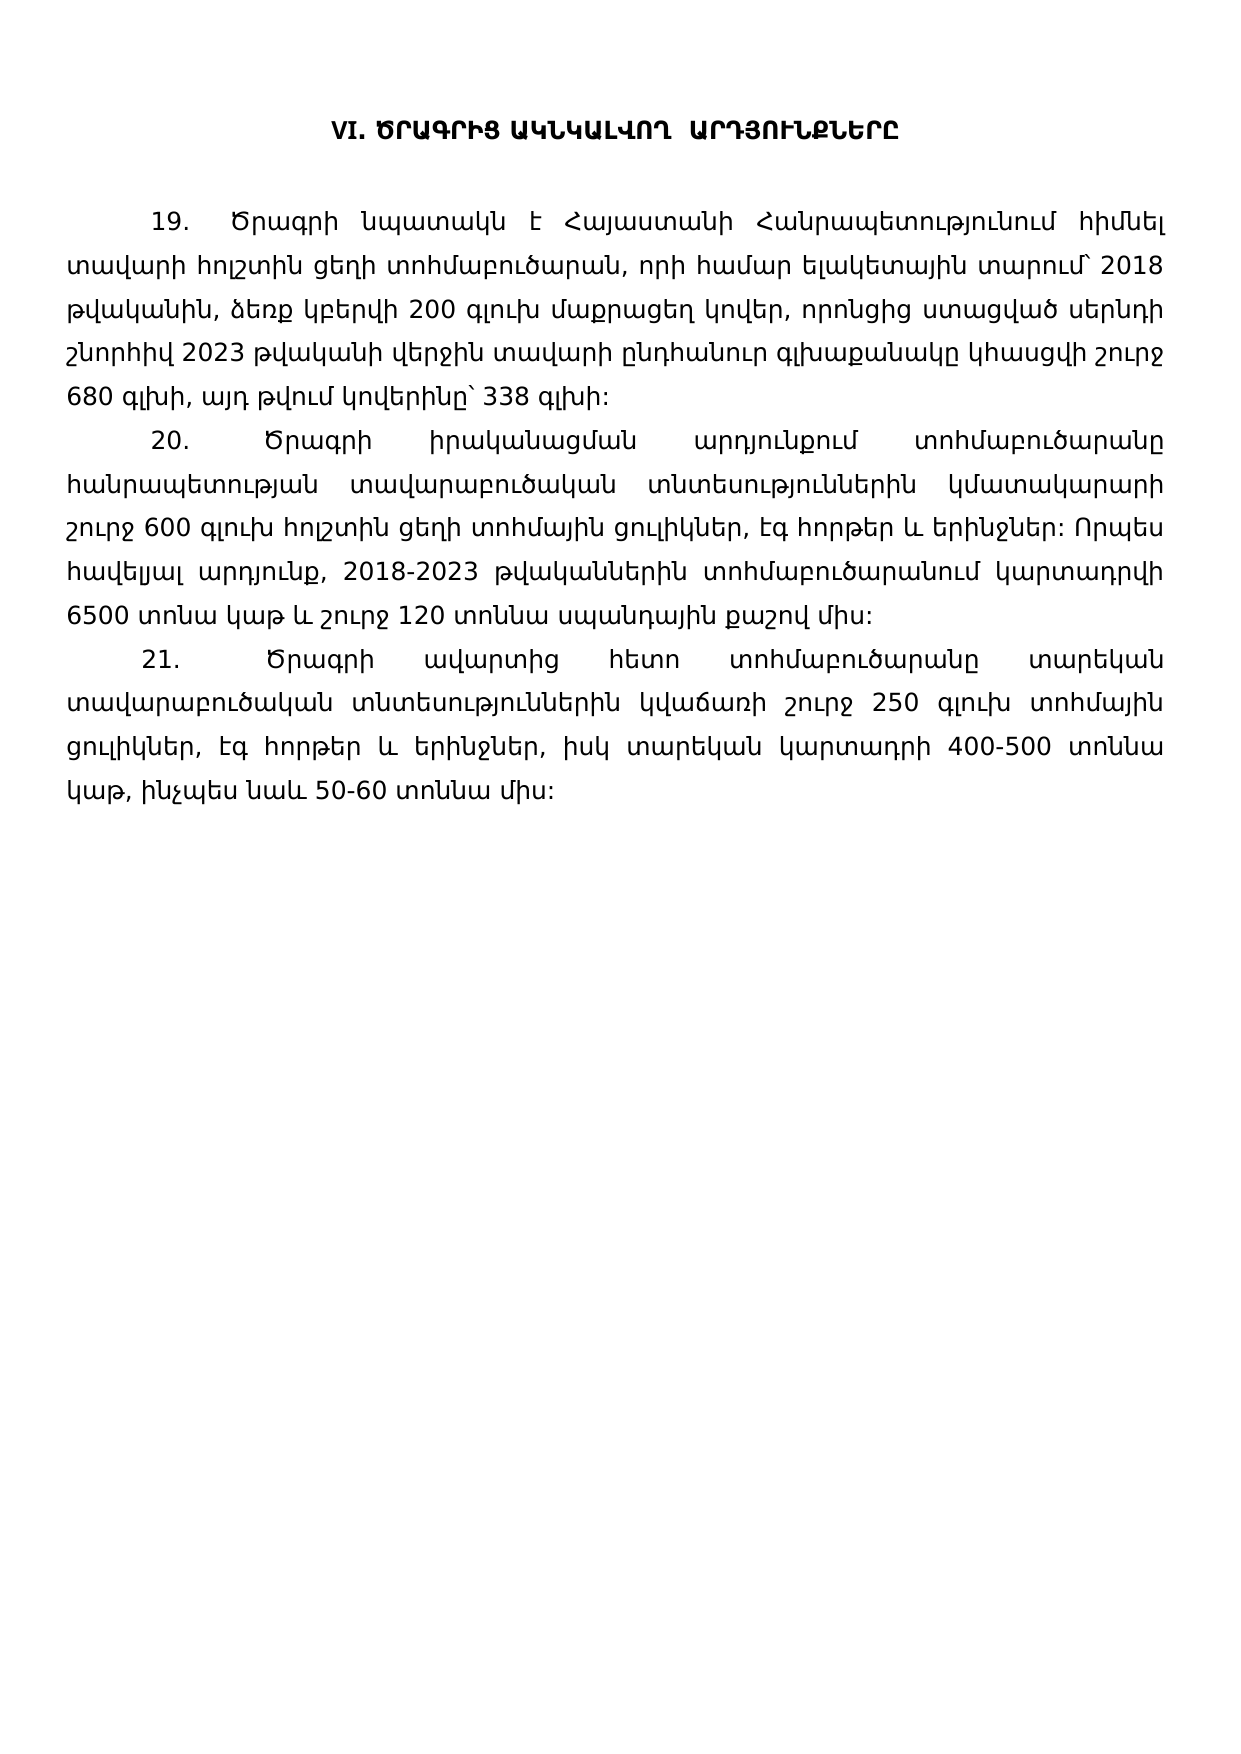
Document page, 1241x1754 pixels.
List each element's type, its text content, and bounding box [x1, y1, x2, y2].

list Ծրագրի ավարտից հետո տոհմաբուծարանը տարեկան տավարաբուծական տնտեսություններին կվաճառի շուրջ 250 գլուխ տոհմային ցուլիկներ, էգ հորթեր և երինջներ, իսկ տարեկան կարտադրի 400-500 տոննա կաթ, ինչպես նաև 50-60 տոննա միս: [66, 645, 1165, 805]
list Ծրագրի նպատակն է Հայաստանի Հանրապետությունում հիմնել տավարի հոլշտին ցեղի տոհմաբուծարան, որի համար ելակետային տարում՝ 2018 թվականին, ձեռք կբերվի 200 գլուխ մաքրացեղ կովեր, որոնցից ստացված սերնդի շնորհիվ 2023 թվականի վերջին տավարի ընդհանուր գլխաքանակը կհասցվի շուրջ 680 գլխի, այդ թվում կովերինը՝ 338 գլխի: [66, 207, 1165, 411]
text VI. ԾՐԱԳՐԻՑ ԱԿՆԿԱԼՎՈՂ ԱՐԴՅՈՒՆՔՆԵՐԸ [66, 112, 1165, 147]
list Ծրագրի իրականացման արդյունքում տոհմաբուծարանը հանրապետության տավարաբուծական տնտեսություններին կմատակարարի շուրջ 600 գլուխ հոլշտին ցեղի տոհմային ցուլիկներ, էգ հորթեր և երինջներ: Որպես հավելյալ արդյունք, 2018-2023 թվականներին տոհմաբուծարանում կարտադրվի 6500 տոնա կաթ և շուրջ 120 տոննա սպանդային քաշով միս: [66, 426, 1165, 630]
